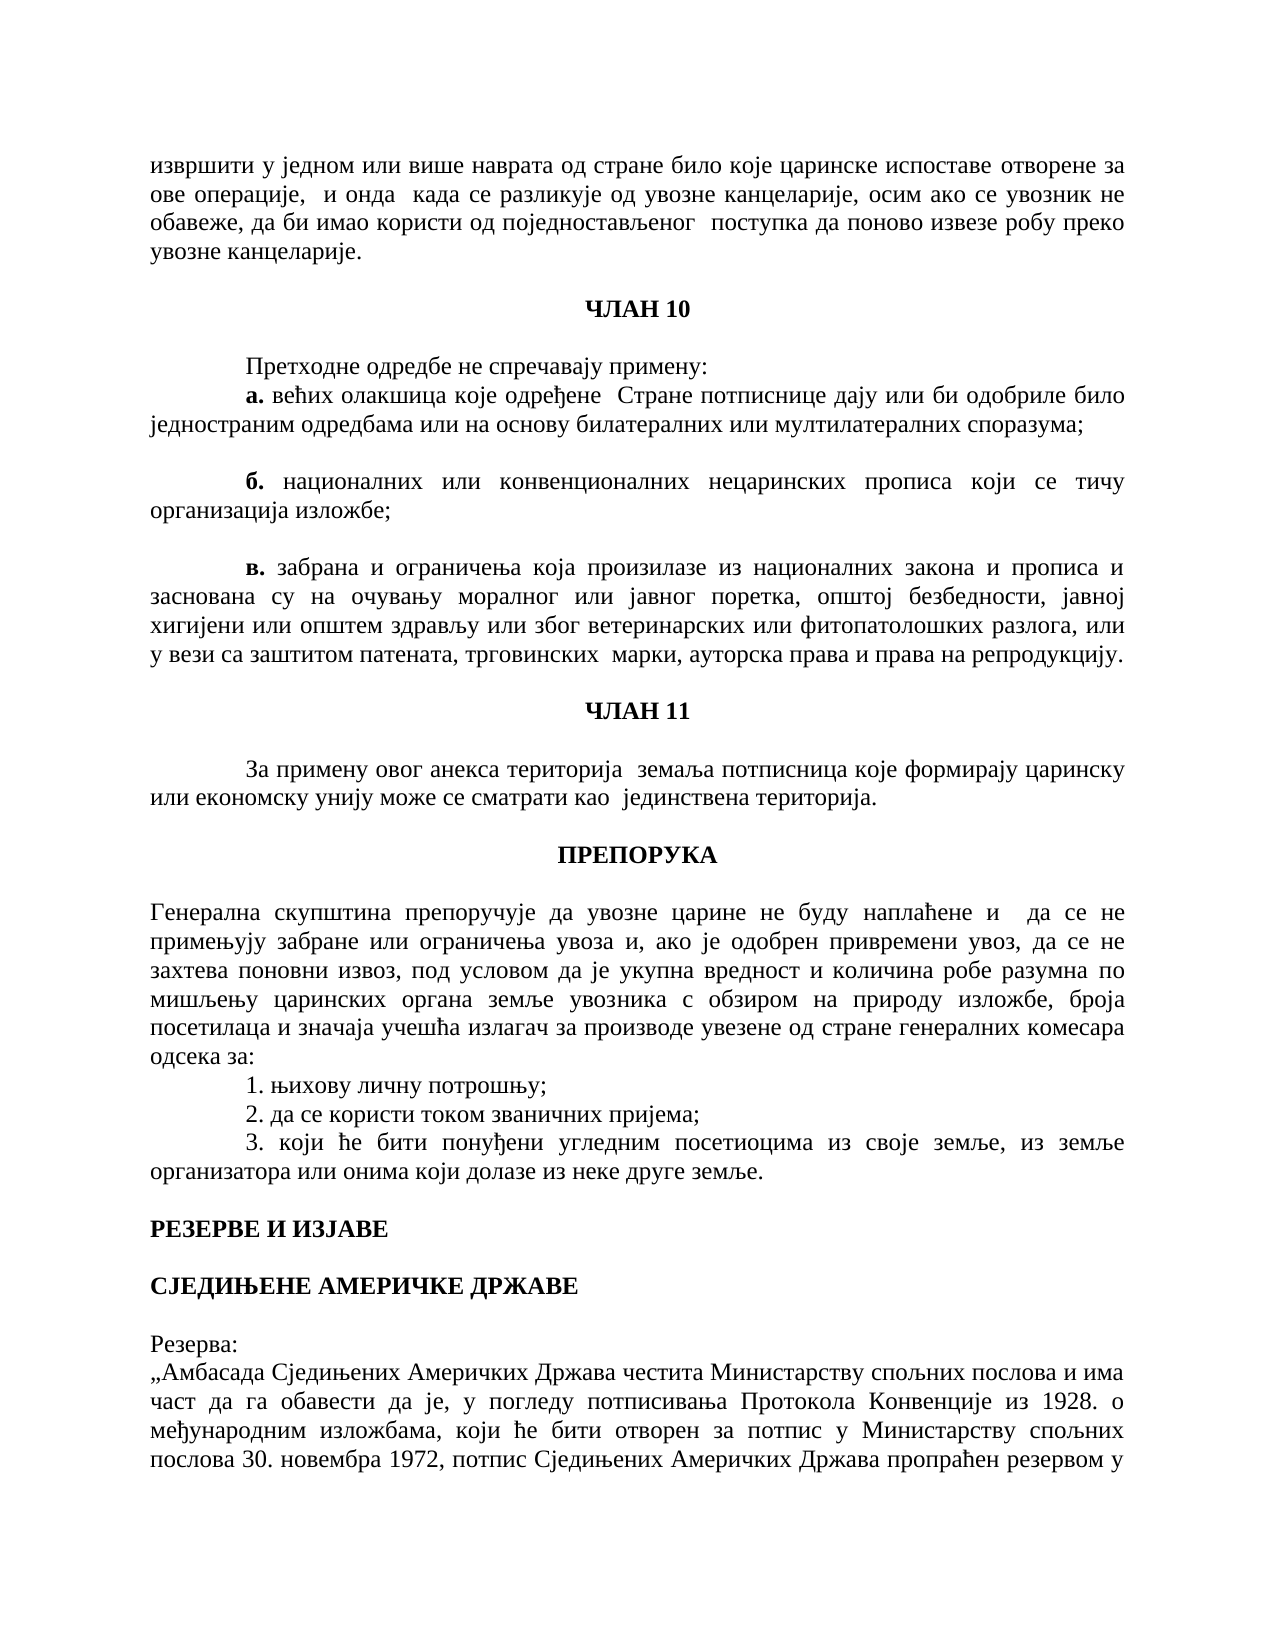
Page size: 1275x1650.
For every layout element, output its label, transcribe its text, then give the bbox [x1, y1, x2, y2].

text 1. њихову личну потрошњу; [150, 1070, 1125, 1099]
text извршити у једном или више наврата од стране било које царинске испоставе отворене за ове операције, и онда када се разликује од увозне канцеларије, осим ако се увозник не обавеже, да би имао користи од поједностављеног поступка да поново извезе робу преко увозне канцеларије. [150, 150, 1125, 265]
text ЧЛАН 11 [150, 696, 1125, 725]
text ПРЕПОРУКА [150, 840, 1125, 869]
text 2. да се користи током званичних пријема; [150, 1099, 1125, 1127]
text а. већих олакшица које одређене Стране потписнице дају или би одобриле било једностраним одредбама или на основу билатералних или мултилатералних споразума; [150, 380, 1125, 437]
text б. националних или конвенционалних нецаринских прописа који се тичу организација изложбе; [150, 466, 1125, 524]
text СЈЕДИЊЕНЕ АМЕРИЧКЕ ДРЖАВЕ [150, 1271, 1125, 1300]
text РЕЗЕРВЕ И ИЗЈАВЕ [150, 1214, 1125, 1242]
text Резерва: [150, 1329, 1125, 1357]
text 3. који ће бити понуђени угледним посетиоцима из своје земље, из земље организатора или онима који долазе из неке друге земље. [150, 1127, 1125, 1185]
text Претходне одредбе не спречавају примену: [150, 351, 1125, 380]
text За примену овог анекса територија земаља потписница које формирају царинску или економску унију може се сматрати као јединствена територија. [150, 754, 1125, 811]
text в. забрана и ограничења која произилазе из националних закона и прописа и заснована су на очувању моралног или јавног поретка, општој безбедности, јавној хигијени или општем здрављу или због ветеринарских или фитопатолошких разлога, или у вези са заштитом патената, трговинских марки, ауторска права и права на репродукцију. [150, 552, 1125, 667]
text Генерална скупштина препоручује да увозне царине не буду наплаћене и да се не примењују забране или ограничења увоза и, ако је одобрен привремени увоз, да се не захтева поновни извоз, под условом да је укупна вредност и количина робе разумна по мишљењу царинских органа земље увозника с обзиром на природу изложбе, броја посетилаца и значаја учешћа излагач за производе увезене од стране генералних комесара одсека за: [150, 897, 1125, 1070]
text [150, 1357, 1125, 1472]
text ЧЛАН 10 [150, 294, 1125, 322]
